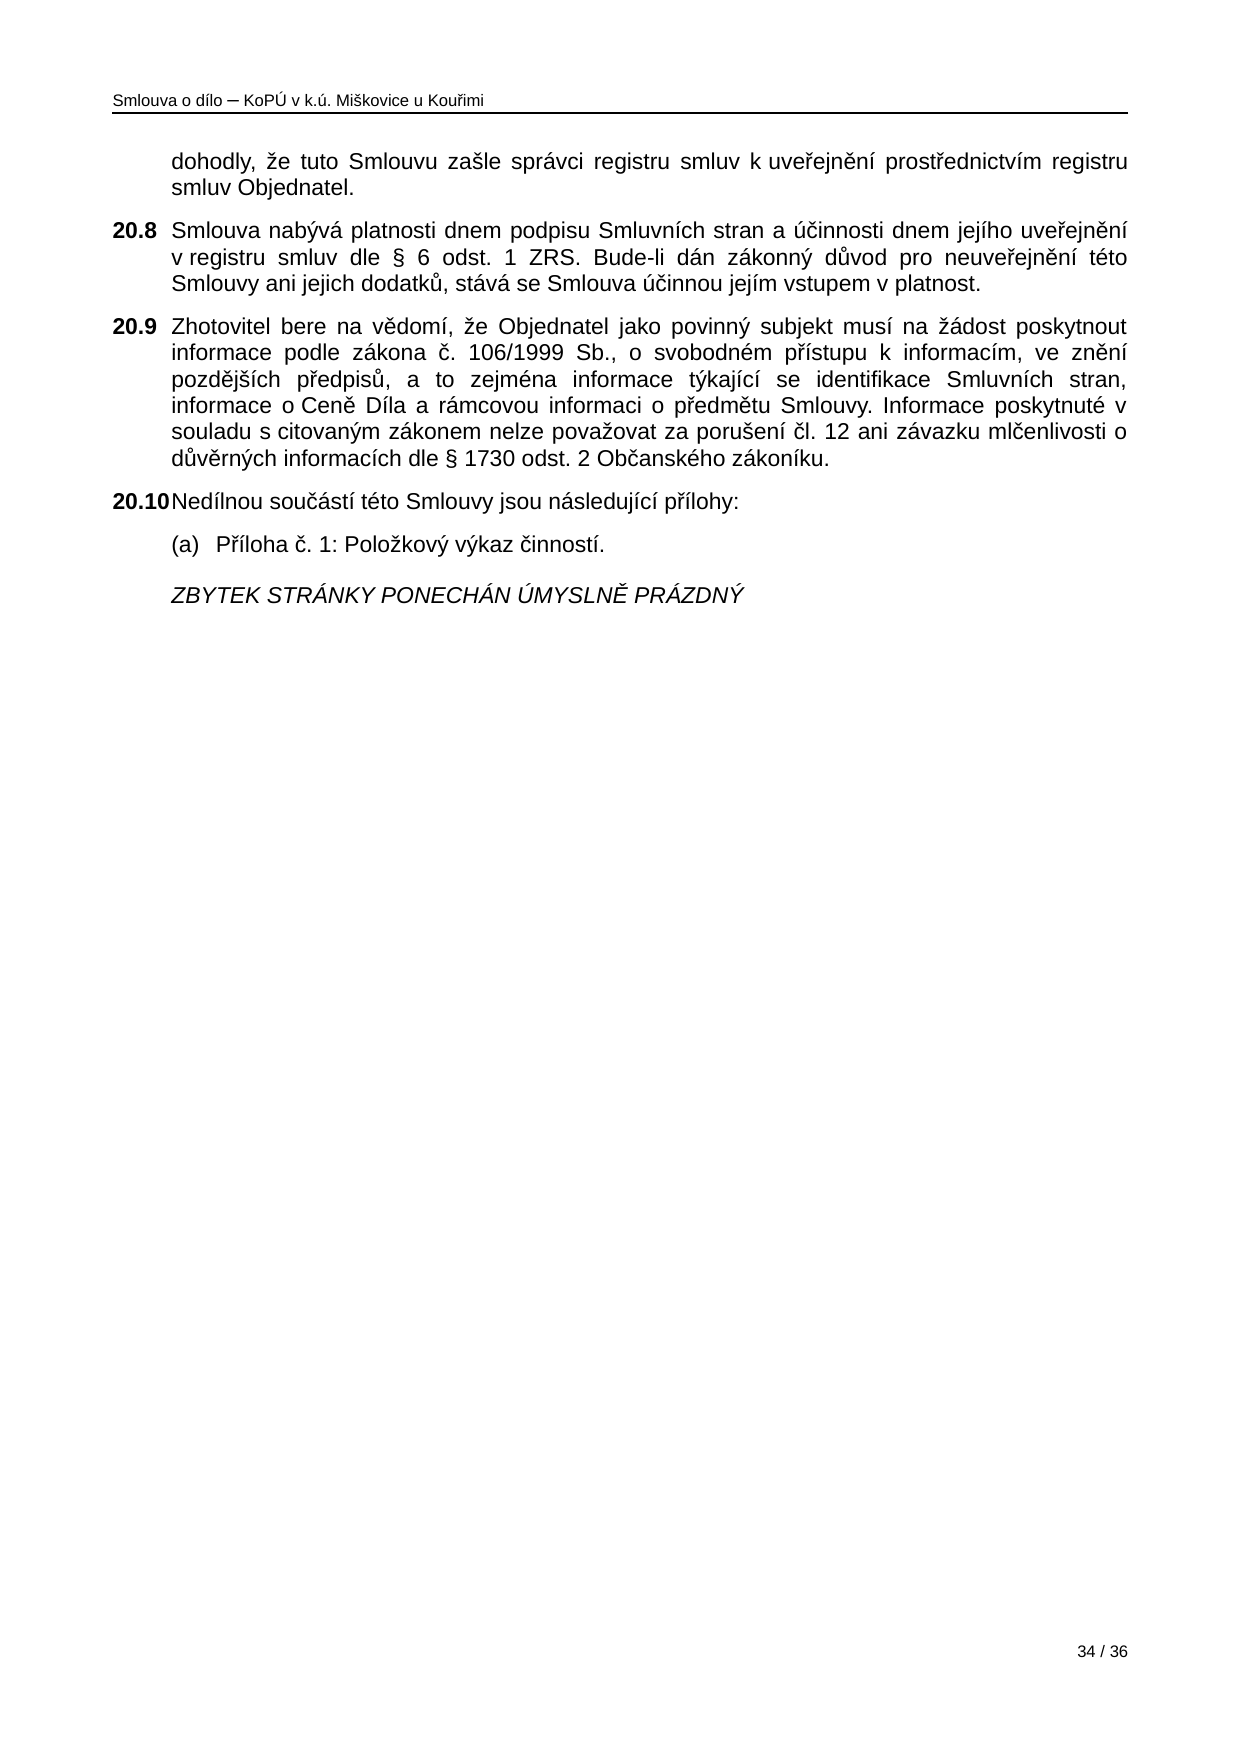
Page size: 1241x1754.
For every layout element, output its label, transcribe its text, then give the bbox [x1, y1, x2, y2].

text Nedílnou součástí této Smlouvy jsou následující přílohy: [112, 488, 1128, 514]
text Smlouva nabývá platnosti dnem podpisu Smluvních stran a účinnosti dnem jejího uveřejnění v registru smluv dle § 6 odst. 1 ZRS. Bude-li dán zákonný důvod pro neuveřejnění této Smlouvy ani jejich dodatků, stává se Smlouva účinnou jejím vstupem v platnost. [112, 217, 1128, 296]
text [112, 148, 1128, 200]
text Zhotovitel bere na vědomí, že Objednatel jako povinný subjekt musí na žádost poskytnout informace podle zákona č. 106/1999 Sb., o svobodném přístupu k informacím, ve znění pozdějších předpisů, a to zejména informace týkající se identifikace Smluvních stran, informace o Ceně Díla a rámcovou informaci o předmětu Smlouvy. Informace poskytnuté v souladu s citovaným zákonem nelze považovat za porušení čl. 12 ani závazku mlčenlivosti o důvěrných informacích dle § 1730 odst. 2 Občanského zákoníku. [112, 313, 1128, 471]
list ZBYTEK STRÁNKY PONECHÁN ÚMYSLNĚ PRÁZDNÝ [171, 582, 1128, 608]
list Příloha č. 1: Položkový výkaz činností. [171, 531, 1128, 557]
